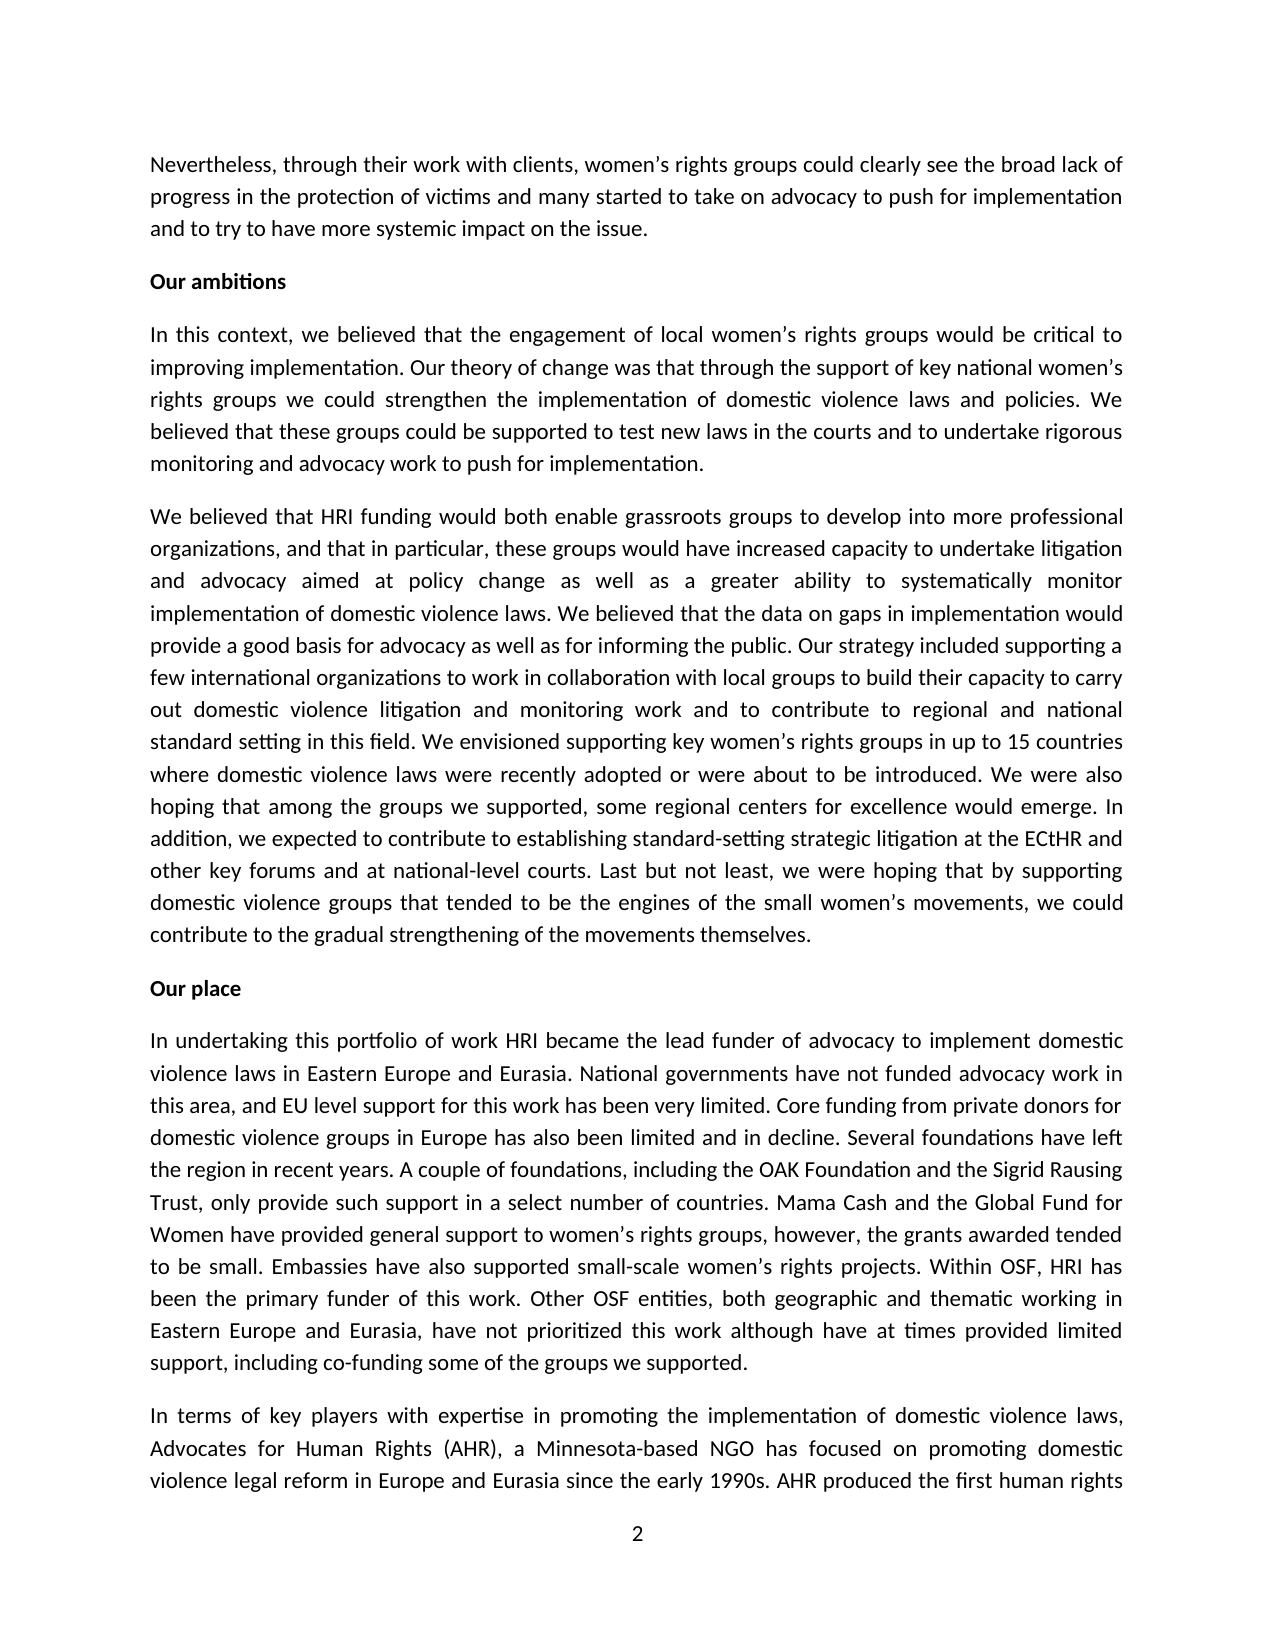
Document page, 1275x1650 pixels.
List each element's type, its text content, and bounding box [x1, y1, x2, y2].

text Our ambitions [150, 267, 1125, 295]
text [150, 150, 1125, 242]
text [150, 1402, 1125, 1494]
text Our place [150, 974, 1125, 1002]
text In undertaking this portfolio of work HRI became the lead funder of advocacy to implement domestic violence laws in Eastern Europe and Eurasia. National governments have not funded advocacy work in this area, and EU level support for this work has been very limited. Core funding from private donors for domestic violence groups in Europe has also been limited and in decline. Several foundations have left the region in recent years. A couple of foundations, including the OAK Foundation and the Sigrid Rausing Trust, only provide such support in a select number of countries. Mama Cash and the Global Fund for Women have provided general support to women’s rights groups, however, the grants awarded tended to be small. Embassies have also supported small-scale women’s rights projects. Within OSF, HRI has been the primary funder of this work. Other OSF entities, both geographic and thematic working in Eastern Europe and Eurasia, have not prioritized this work although have at times provided limited support, including co-funding some of the groups we supported. [150, 1027, 1125, 1377]
text In this context, we believed that the engagement of local women’s rights groups would be critical to improving implementation. Our theory of change was that through the support of key national women’s rights groups we could strengthen the implementation of domestic violence laws and policies. We believed that these groups could be supported to test new laws in the courts and to undertake rigorous monitoring and advocacy work to push for implementation. [150, 320, 1125, 477]
text We believed that HRI funding would both enable grassroots groups to develop into more professional organizations, and that in particular, these groups would have increased capacity to undertake litigation and advocacy aimed at policy change as well as a greater ability to systematically monitor implementation of domestic violence laws. We believed that the data on gaps in implementation would provide a good basis for advocacy as well as for informing the public. Our strategy included supporting a few international organizations to work in collaboration with local groups to build their capacity to carry out domestic violence litigation and monitoring work and to contribute to regional and national standard setting in this field. We envisioned supporting key women’s rights groups in up to 15 countries where domestic violence laws were recently adopted or were about to be introduced. We were also hoping that among the groups we supported, some regional centers for excellence would emerge. In addition, we expected to contribute to establishing standard-setting strategic litigation at the ECtHR and other key forums and at national-level courts. Last but not least, we were hoping that by supporting domestic violence groups that tended to be the engines of the small women’s movements, we could contribute to the gradual strengthening of the movements themselves. [150, 502, 1125, 949]
